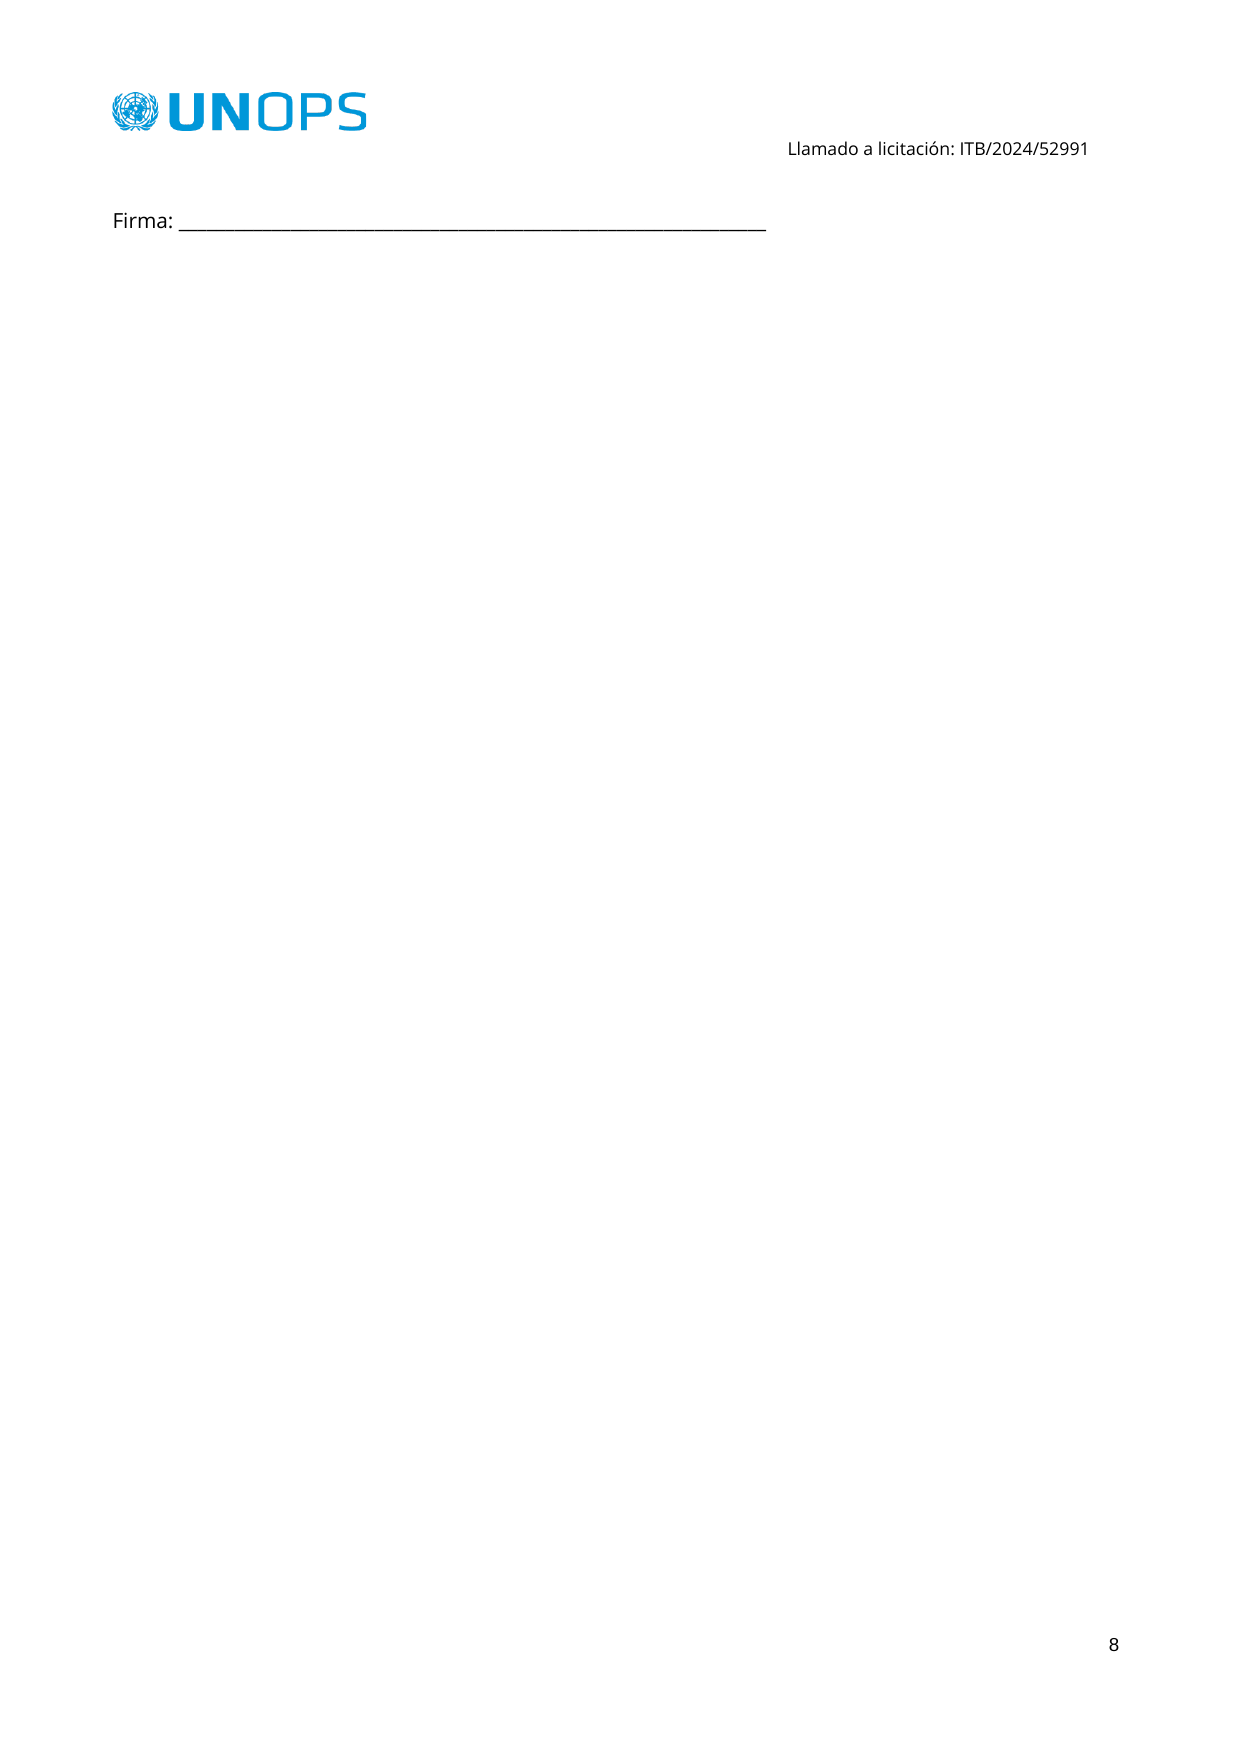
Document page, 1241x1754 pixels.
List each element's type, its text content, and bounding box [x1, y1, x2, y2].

picture [112, 92, 134, 107]
picture [222, 108, 235, 131]
picture [137, 92, 267, 131]
picture [307, 98, 325, 112]
picture [345, 92, 367, 113]
picture [284, 92, 360, 131]
picture [143, 102, 153, 120]
picture [112, 117, 122, 131]
picture [127, 115, 134, 127]
picture [265, 97, 286, 126]
text Firma: _______________________________________________________________Anexo F: Formulario de autorización del fabricante [112, 206, 1128, 234]
